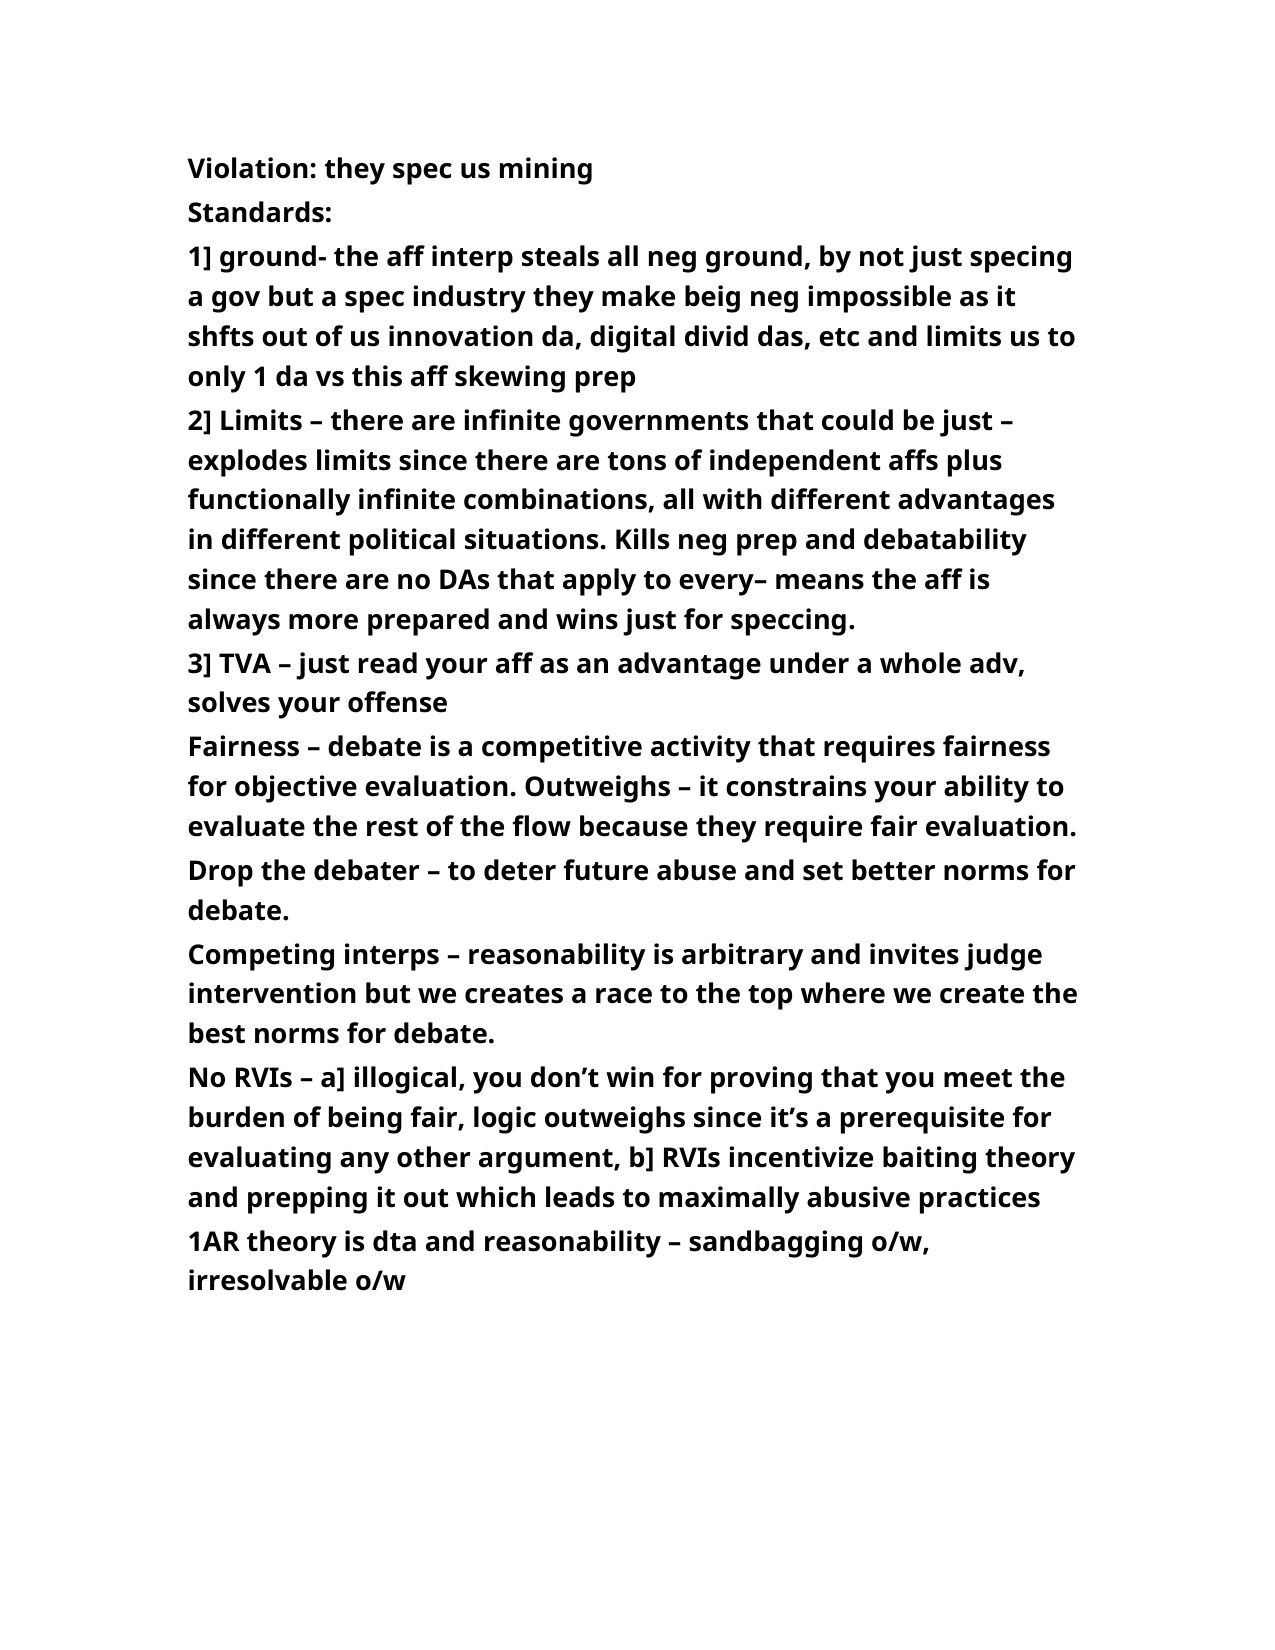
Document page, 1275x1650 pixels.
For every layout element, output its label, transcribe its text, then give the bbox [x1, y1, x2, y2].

subtitle 1AR theory is dta and reasonability – sandbagging o/w, irresolvable o/w [187, 1222, 1087, 1299]
subtitle Drop the debater – to deter future abuse and set better norms for debate. [187, 851, 1087, 928]
subtitle No RVIs – a] illogical, you don’t win for proving that you meet the burden of being fair, logic outweighs since it’s a prerequisite for evaluating any other argument, b] RVIs incentivize baiting theory and prepping it out which leads to maximally abusive practices [187, 1059, 1087, 1215]
subtitle 2] Limits – there are infinite governments that could be just – explodes limits since there are tons of independent affs plus functionally infinite combinations, all with different advantages in different political situations. Kills neg prep and debatability since there are no DAs that apply to every– means the aff is always more prepared and wins just for speccing. [187, 401, 1087, 637]
subtitle Violation: they spec us mining [187, 150, 1087, 187]
subtitle 3] TVA – just read your aff as an advantage under a whole adv, solves your offense [187, 644, 1087, 721]
subtitle 1] ground- the aff interp steals all neg ground, by not just specing a gov but a spec industry they make beig neg impossible as it shfts out of us innovation da, digital divid das, etc and limits us to only 1 da vs this aff skewing prep [187, 238, 1087, 394]
subtitle Fairness – debate is a competitive activity that requires fairness for objective evaluation. Outweighs – it constrains your ability to evaluate the rest of the flow because they require fair evaluation. [187, 728, 1087, 844]
subtitle Standards: [187, 194, 1087, 231]
subtitle Competing interps – reasonability is arbitrary and invites judge intervention but we creates a race to the top where we create the best norms for debate. [187, 935, 1087, 1052]
